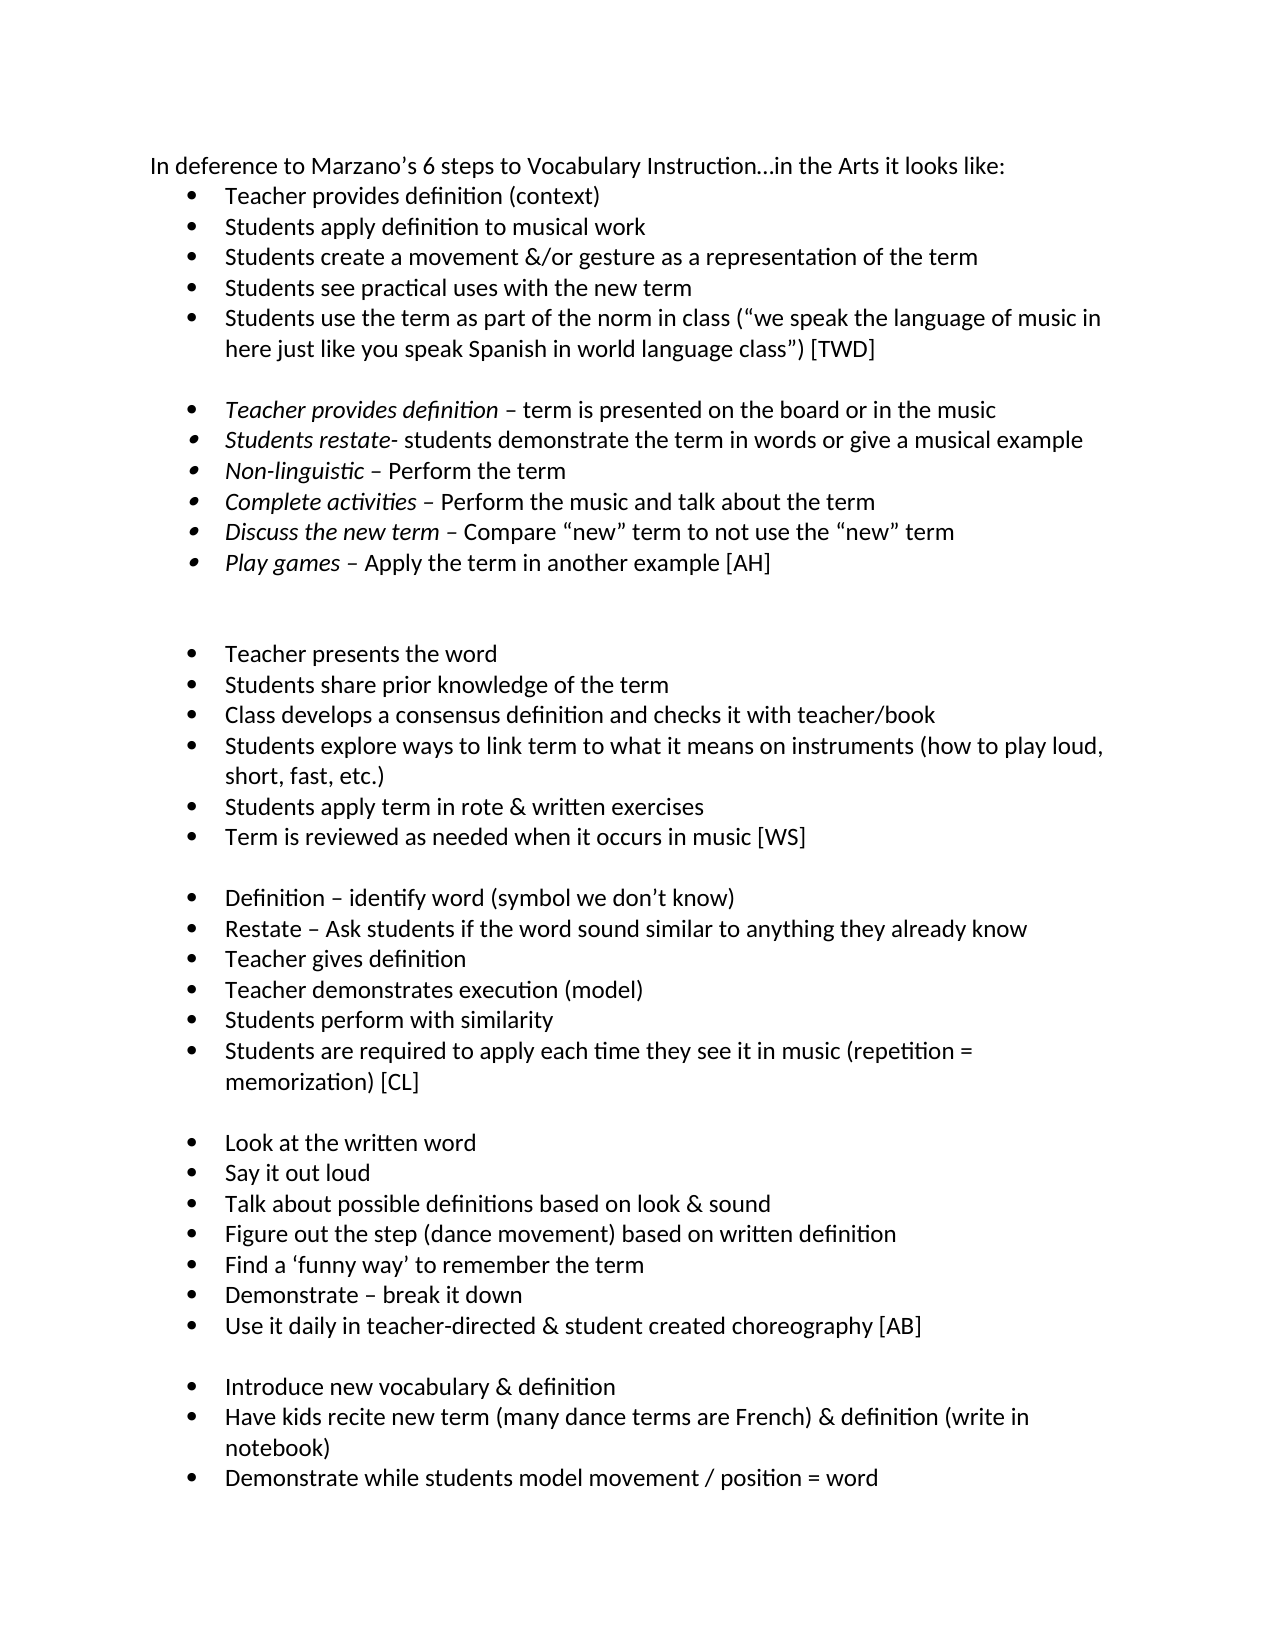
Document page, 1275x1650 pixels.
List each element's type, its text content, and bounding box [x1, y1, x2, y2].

list Figure out the step (dance movement) based on written definition [187, 1218, 1125, 1249]
list Have kids recite new term (many dance terms are French) & definition (write in notebook) [187, 1401, 1125, 1462]
list Students restate- students demonstrate the term in words or give a musical example [187, 425, 1125, 455]
list Play games – Apply the term in another example [AH] [187, 547, 1125, 577]
list Find a ‘funny way’ to remember the term [187, 1249, 1125, 1279]
list Term is reviewed as needed when it occurs in music [WS] [187, 821, 1125, 852]
list Students are required to apply each time they see it in music (repetition = memorization) [CL] [187, 1035, 1125, 1096]
list Teacher provides definition (context) [187, 181, 1125, 211]
list Students apply definition to musical work [187, 211, 1125, 242]
list Teacher gives definition [187, 943, 1125, 974]
list Use it daily in teacher-directed & student created choreography [AB] [187, 1310, 1125, 1340]
list Look at the written word [187, 1127, 1125, 1157]
list Students use the term as part of the norm in class (“we speak the language of music in here just like you speak Spanish in world language class”) [TWD] [187, 303, 1125, 364]
list Demonstrate – break it down [187, 1279, 1125, 1310]
list Students share prior knowledge of the term [187, 669, 1125, 699]
text In deference to Marzano’s 6 steps to Vocabulary Instruction…in the Arts it looks like: [150, 150, 1125, 181]
list Teacher provides definition – term is presented on the board or in the music [187, 394, 1125, 425]
list Non-linguistic – Perform the term [187, 455, 1125, 486]
list Students create a movement &/or gesture as a representation of the term [187, 242, 1125, 272]
list Teacher presents the word [187, 638, 1125, 669]
list Talk about possible definitions based on look & sound [187, 1188, 1125, 1218]
list Definition – identify word (symbol we don’t know) [187, 882, 1125, 913]
list Restate – Ask students if the word sound similar to anything they already know [187, 913, 1125, 943]
list Students see practical uses with the new term [187, 272, 1125, 303]
list Class develops a consensus definition and checks it with teacher/book [187, 699, 1125, 730]
list Complete activities – Perform the music and talk about the term [187, 486, 1125, 516]
list Students apply term in rote & written exercises [187, 791, 1125, 821]
list Introduce new vocabulary & definition [187, 1371, 1125, 1401]
list Discuss the new term – Compare “new” term to not use the “new” term [187, 516, 1125, 547]
list Students explore ways to link term to what it means on instruments (how to play loud, short, fast, etc.) [187, 730, 1125, 791]
list Say it out loud [187, 1157, 1125, 1188]
list Teacher demonstrates execution (model) [187, 974, 1125, 1004]
list Demonstrate while students model movement / position = word [187, 1462, 1125, 1493]
list Students perform with similarity [187, 1004, 1125, 1035]
